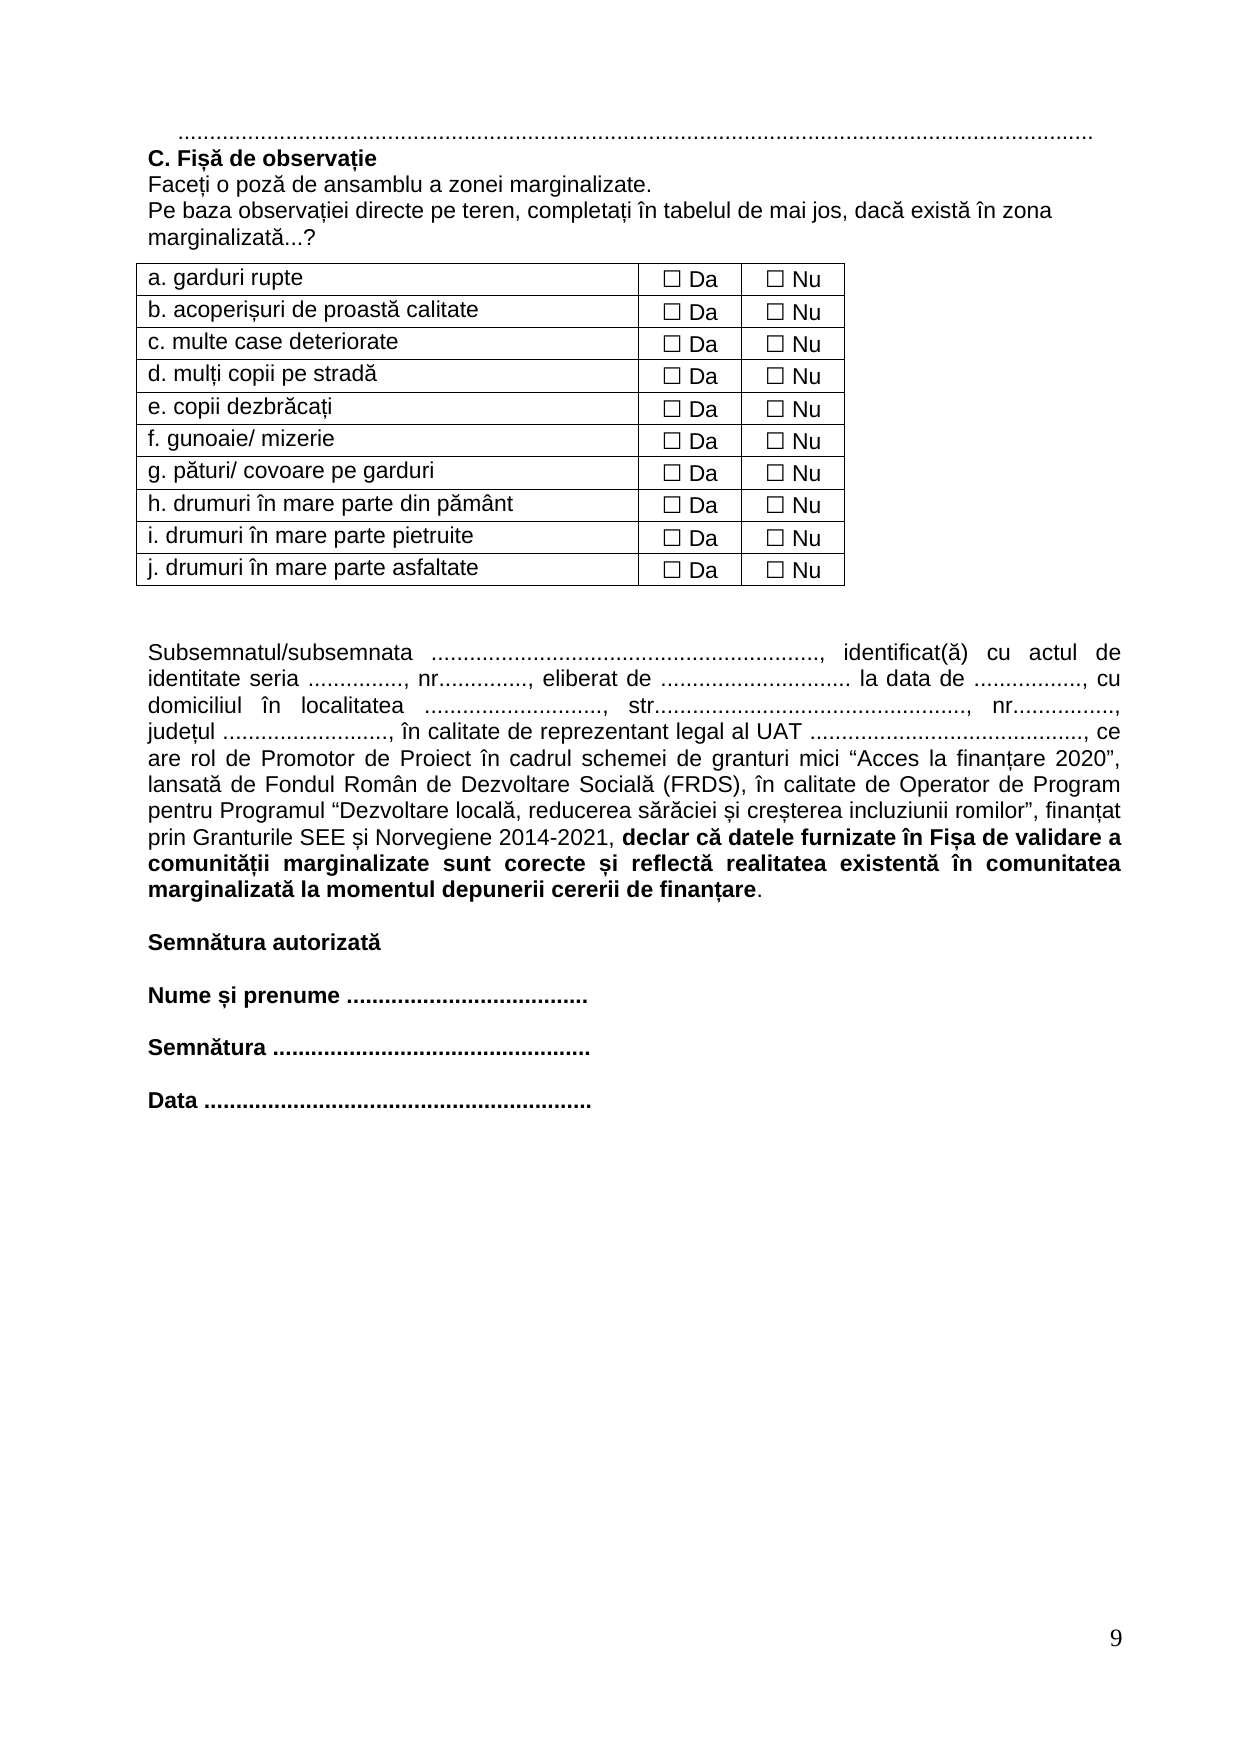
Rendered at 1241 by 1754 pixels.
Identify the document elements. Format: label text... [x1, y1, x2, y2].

table_cell Da [639, 360, 741, 392]
text ................................................................................................................................................ [177, 118, 1122, 144]
table_cell f. gunoaie/ mizerie [137, 425, 638, 456]
table_cell e. copii dezbrăcați [137, 393, 638, 424]
table_cell d. mulți copii pe stradă [137, 360, 638, 392]
text Faceți o poză de ansamblu a zonei marginalizate. [148, 171, 1122, 197]
table_header Nu [742, 264, 844, 295]
table_cell Da [639, 393, 741, 424]
table_cell h. drumuri în mare parte din pământ [137, 490, 638, 521]
table_cell Da [639, 522, 741, 553]
table_cell Da [639, 425, 741, 456]
table_cell b. acoperișuri de proastă calitate [137, 296, 638, 327]
table_cell Nu [742, 328, 844, 359]
table_cell i. drumuri în mare parte pietruite [137, 522, 638, 553]
table_cell Da [639, 457, 741, 488]
list Nume și prenume ...................................... [148, 982, 1122, 1008]
text Pe baza observației directe pe teren, completați în tabelul de mai jos, dacă există în zona marginalizată...? [148, 197, 1122, 250]
table_header Da [639, 264, 741, 295]
table_cell Nu [742, 522, 844, 553]
table_cell c. multe case deteriorate [137, 328, 638, 359]
table_cell j. drumuri în mare parte asfaltate [137, 554, 638, 585]
table_cell Da [639, 554, 741, 585]
list Subsemnatul/subsemnata ............................................................., identificat(ă) cu actul de identitate seria ..............., nr.............., eliberat de .............................. la data de ................., cu domiciliul în localitatea ............................, str................................................., nr................, județul .........................., în calitate de reprezentant legal al UAT ..........................................., ce are rol de Promotor de Proiect în cadrul schemei de granturi mici “Acces la finanțare 2020”, lansată de Fondul Român de Dezvoltare Socială (FRDS), în calitate de Operator de Program pentru Programul “Dezvoltare locală, reducerea sărăciei și creșterea incluziunii romilor”, finanțat prin Granturile SEE și Norvegiene 2014-2021, declar că datele furnizate în Fișa de validare a comunității marginalizate sunt corecte și reflectă realitatea existentă în comunitatea marginalizată la momentul depunerii cererii de finanțare. [148, 639, 1122, 903]
table_cell Da [639, 490, 741, 521]
table_cell Da [639, 328, 741, 359]
list Semnătura autorizată [148, 929, 1122, 955]
table_header a. garduri rupte [137, 264, 638, 295]
table_cell g. pături/ covoare pe garduri [137, 457, 638, 488]
table_cell Nu [742, 554, 844, 585]
table_cell Nu [742, 360, 844, 392]
list Semnătura .................................................. [148, 1034, 1122, 1061]
table_cell Da [639, 296, 741, 327]
list Data ............................................................. [148, 1087, 1122, 1113]
table_cell Nu [742, 296, 844, 327]
table_cell Nu [742, 425, 844, 456]
table_cell Nu [742, 490, 844, 521]
text C. Fișă de observație [148, 144, 1122, 171]
table_cell Nu [742, 393, 844, 424]
table_cell Nu [742, 457, 844, 488]
